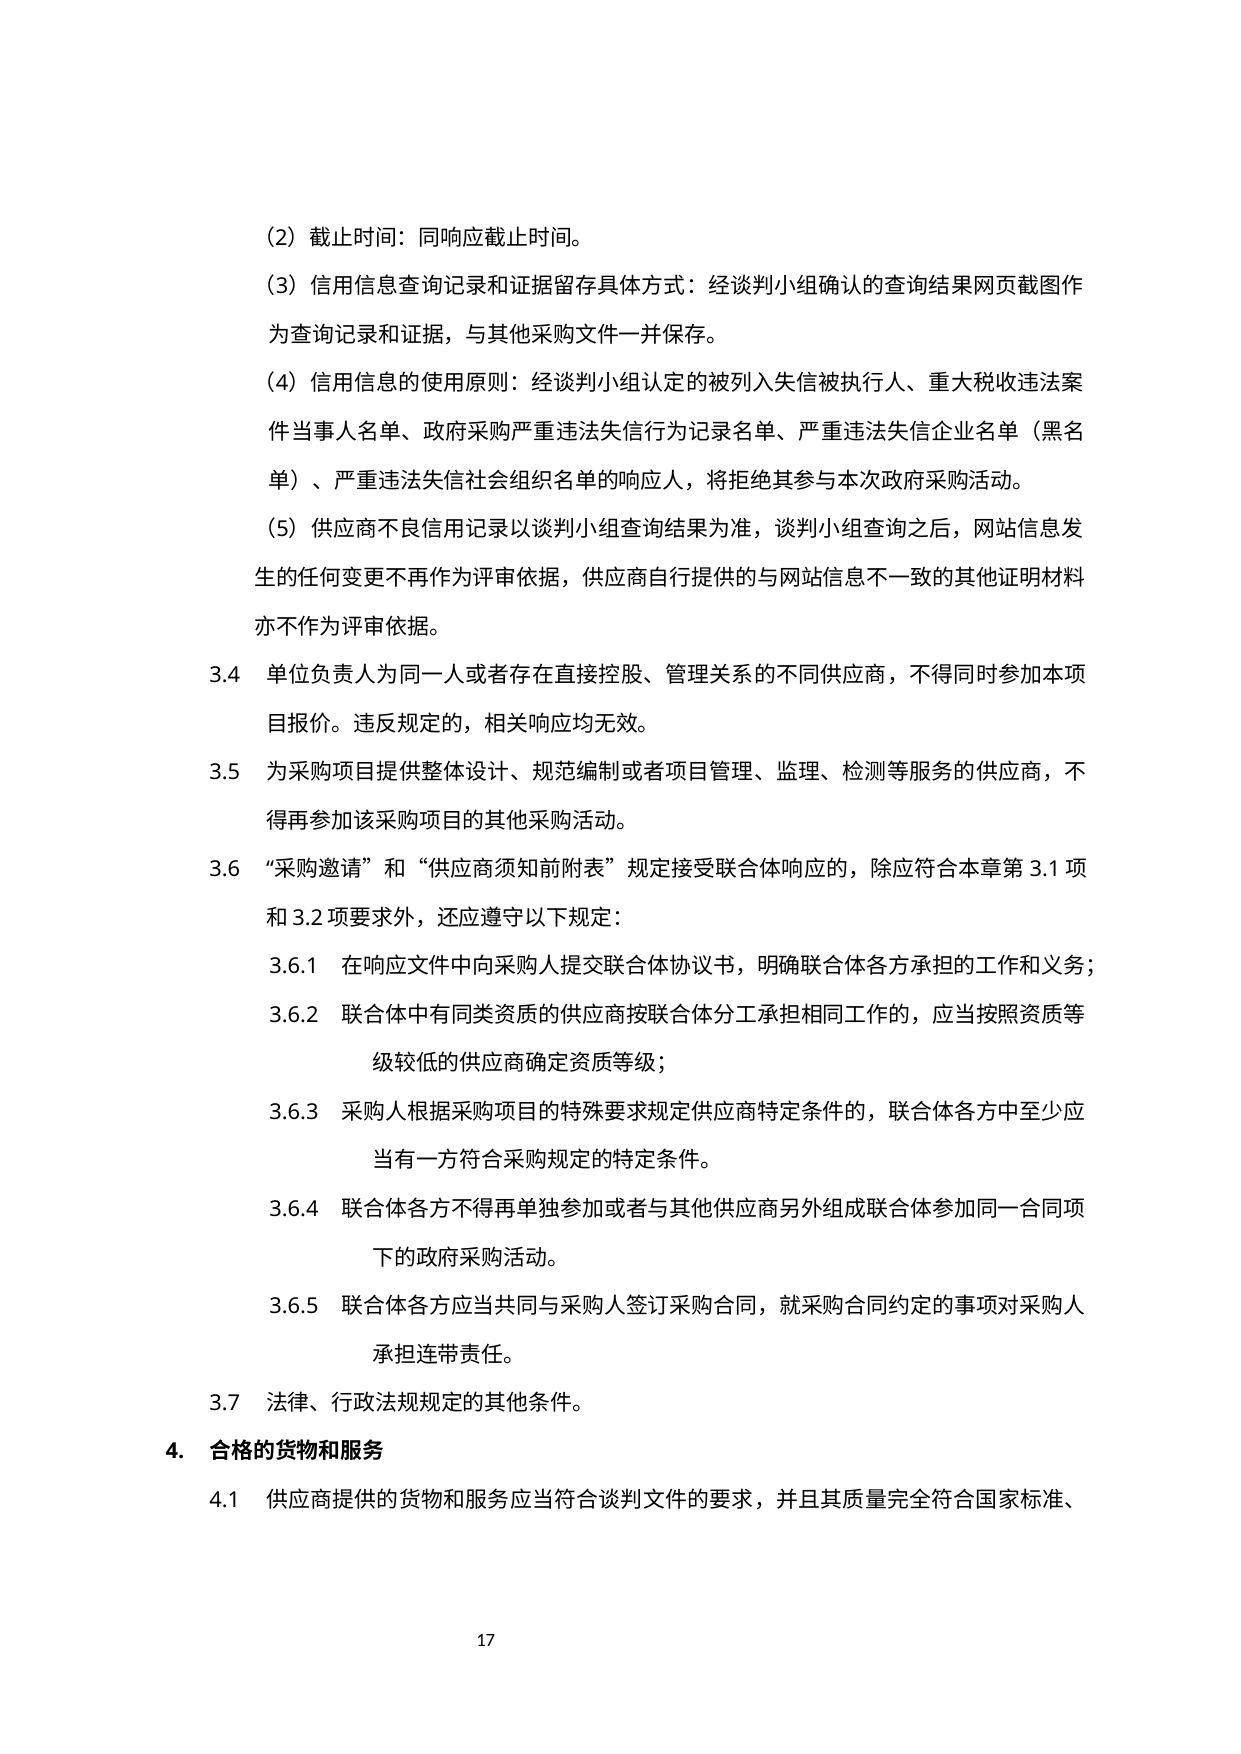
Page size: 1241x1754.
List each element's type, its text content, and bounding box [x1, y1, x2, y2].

list 合格的货物和服务 [165, 1433, 1087, 1465]
list 为采购项目提供整体设计、规范编制或者项目管理、监理、检测等服务的供应商，不得再参加该采购项目的其他采购活动。 [209, 754, 1087, 835]
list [209, 1481, 1087, 1514]
list 3.6.1 在响应文件中向采购人提交联合体协议书，明确联合体各方承担的工作和义务； [269, 948, 1087, 980]
list “采购邀请”和“供应商须知前附表”规定接受联合体响应的，除应符合本章第3.1项和3.2项要求外，还应遵守以下规定： [209, 851, 1087, 932]
list （5）供应商不良信用记录以谈判小组查询结果为准，谈判小组查询之后，网站信息发生的任何变更不再作为评审依据，供应商自行提供的与网站信息不一致的其他证明材料亦不作为评审依据。 [254, 511, 1087, 641]
list （4）信用信息的使用原则：经谈判小组认定的被列入失信被执行人、重大税收违法案件当事人名单、政府采购严重违法失信行为记录名单、严重违法失信企业名单（黑名单）、严重违法失信社会组织名单的响应人，将拒绝其参与本次政府采购活动。 [253, 365, 1087, 495]
list （2）截止时间：同响应截止时间。 [209, 219, 1087, 252]
list 3.6.3 采购人根据采购项目的特殊要求规定供应商特定条件的，联合体各方中至少应当有一方符合采购规定的特定条件。 [269, 1093, 1087, 1174]
list 单位负责人为同一人或者存在直接控股、管理关系的不同供应商，不得同时参加本项目报价。违反规定的，相关响应均无效。 [209, 657, 1087, 738]
list 法律、行政法规规定的其他条件。 [209, 1384, 1087, 1417]
list （3）信用信息查询记录和证据留存具体方式：经谈判小组确认的查询结果网页截图作为查询记录和证据，与其他采购文件一并保存。 [253, 268, 1087, 349]
list 3.6.2 联合体中有同类资质的供应商按联合体分工承担相同工作的，应当按照资质等级较低的供应商确定资质等级； [269, 996, 1087, 1077]
list 3.6.4 联合体各方不得再单独参加或者与其他供应商另外组成联合体参加同一合同项下的政府采购活动。 [269, 1190, 1087, 1272]
list 3.6.5 联合体各方应当共同与采购人签订采购合同，就采购合同约定的事项对采购人承担连带责任。 [269, 1287, 1087, 1369]
